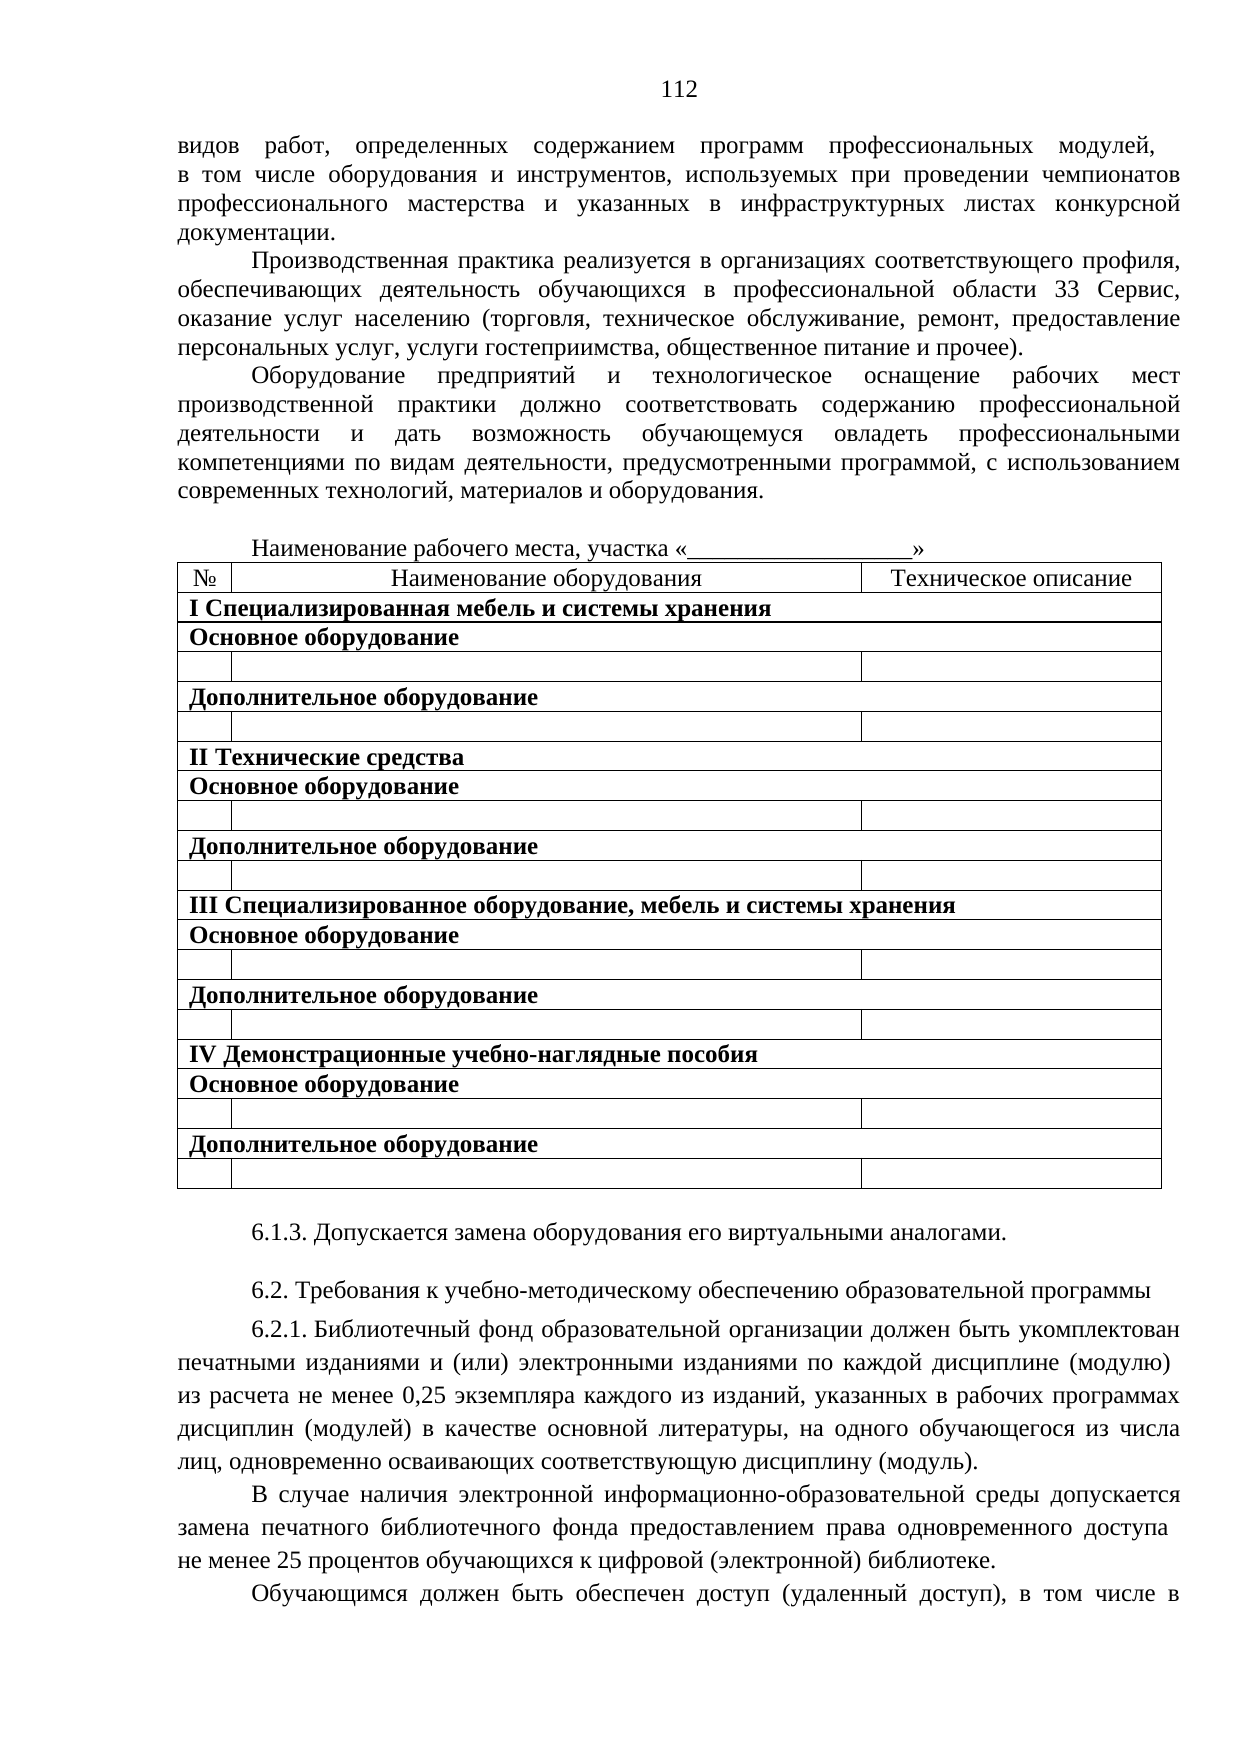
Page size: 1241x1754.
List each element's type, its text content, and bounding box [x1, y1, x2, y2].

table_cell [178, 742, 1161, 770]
text 6.2. Требования к учебно-методическому обеспечению образовательной программы [177, 1275, 1181, 1303]
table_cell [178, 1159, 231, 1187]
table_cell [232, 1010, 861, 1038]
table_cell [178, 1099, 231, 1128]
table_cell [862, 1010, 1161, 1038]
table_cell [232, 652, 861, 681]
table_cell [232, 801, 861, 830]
text 6.1.3. Допускается замена оборудования его виртуальными аналогами. [177, 1217, 1181, 1246]
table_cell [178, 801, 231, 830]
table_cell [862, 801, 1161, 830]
text В случае наличия электронной информационно-образовательной среды допускается замена печатного библиотечного фонда предоставлением права одновременного доступа не менее 25 процентов обучающихся к цифровой (электронной) библиотеке. [177, 1479, 1181, 1574]
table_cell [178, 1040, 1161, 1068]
text 6.2.1. Библиотечный фонд образовательной организации должен быть укомплектован печатными изданиями и (или) электронными изданиями по каждой дисциплине (модулю) из расчета не менее 0,25 экземпляра каждого из изданий, указанных в рабочих программах дисциплин (модулей) в качестве основной литературы, на одного обучающегося из числа лиц, одновременно осваивающих соответствующую дисциплину (модуль). [177, 1314, 1181, 1475]
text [177, 1578, 1181, 1607]
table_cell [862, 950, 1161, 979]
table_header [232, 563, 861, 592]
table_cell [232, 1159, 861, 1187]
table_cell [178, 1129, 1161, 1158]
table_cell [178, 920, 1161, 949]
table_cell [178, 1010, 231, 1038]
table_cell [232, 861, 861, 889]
text Наименование рабочего места, участка «__________________» [177, 533, 1181, 562]
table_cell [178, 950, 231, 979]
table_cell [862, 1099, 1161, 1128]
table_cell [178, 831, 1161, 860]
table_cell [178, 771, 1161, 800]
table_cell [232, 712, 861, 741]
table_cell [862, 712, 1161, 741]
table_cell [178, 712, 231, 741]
text Оборудование предприятий и технологическое оснащение рабочих мест производственной практики должно соответствовать содержанию профессиональной деятельности и дать возможность обучающемуся овладеть профессиональными компетенциями по видам деятельности, предусмотренными программой, с использованием современных технологий, материалов и оборудования. [177, 361, 1181, 504]
text Производственная практика реализуется в организациях соответствующего профиля, обеспечивающих деятельность обучающихся в профессиональной области 33 Сервис, оказание услуг населению (торговля, техническое обслуживание, ремонт, предоставление персональных услуг, услуги гостеприимства, общественное питание и прочее). [177, 246, 1181, 361]
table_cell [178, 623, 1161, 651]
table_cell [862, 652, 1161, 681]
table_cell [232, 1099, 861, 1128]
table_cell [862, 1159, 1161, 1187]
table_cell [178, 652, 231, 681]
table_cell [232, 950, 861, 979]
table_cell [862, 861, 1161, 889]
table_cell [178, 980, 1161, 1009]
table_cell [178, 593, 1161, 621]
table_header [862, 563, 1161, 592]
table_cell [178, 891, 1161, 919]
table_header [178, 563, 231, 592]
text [177, 131, 1181, 246]
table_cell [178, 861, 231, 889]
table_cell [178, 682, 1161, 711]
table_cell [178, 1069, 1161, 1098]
